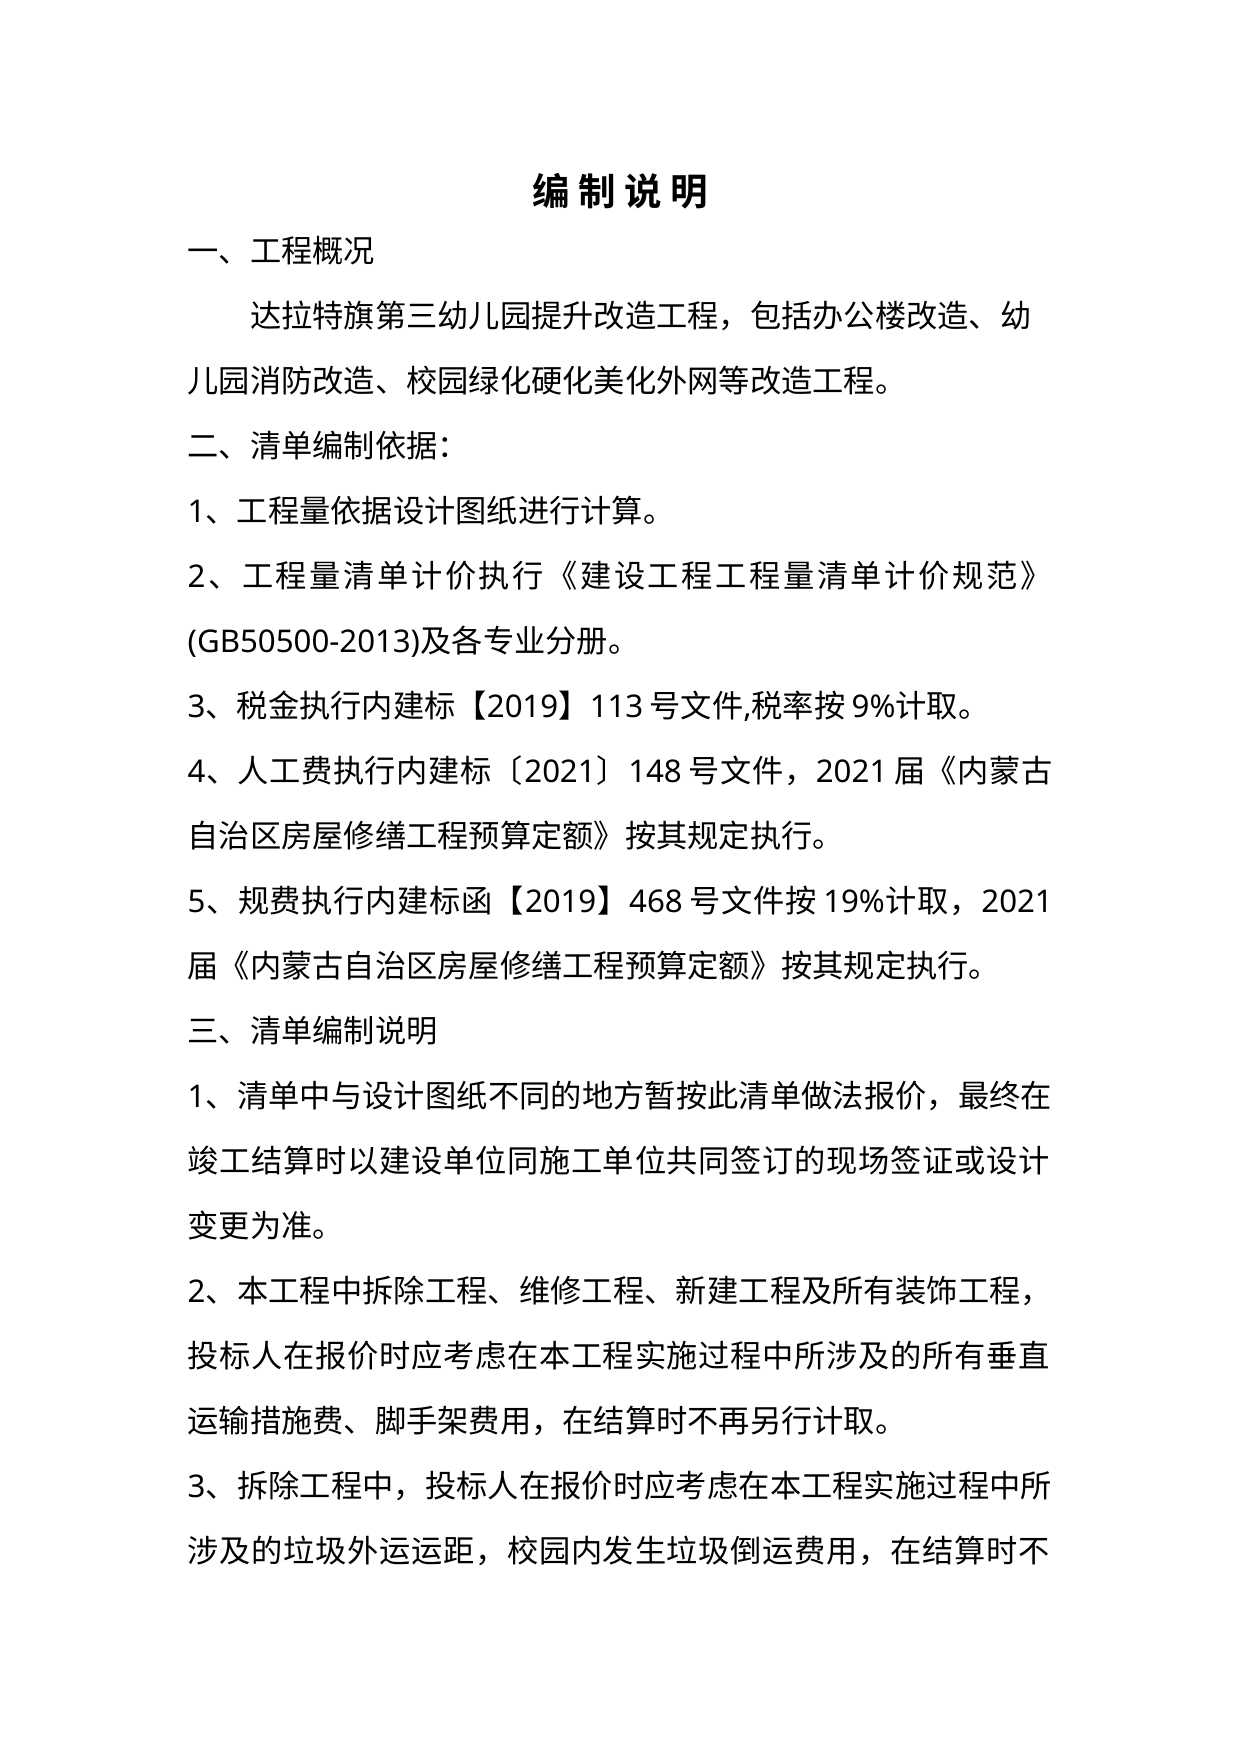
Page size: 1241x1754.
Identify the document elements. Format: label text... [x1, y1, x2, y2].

text 4、人工费执行内建标〔2021〕148号文件，2021届《内蒙古自治区房屋修缮工程预算定额》按其规定执行。 [187, 736, 1053, 866]
text 二、清单编制依据： [187, 411, 1053, 476]
text 2、工程量清单计价执行《建设工程工程量清单计价规范》(GB50500-2013)及各专业分册。 [187, 541, 1053, 671]
list 工程概况 [187, 216, 1053, 281]
text 编 制 说 明 [187, 162, 1053, 216]
text 5、规费执行内建标函【2019】468号文件按19%计取，2021届《内蒙古自治区房屋修缮工程预算定额》按其规定执行。 [187, 866, 1053, 996]
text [187, 1451, 1053, 1581]
text 1、工程量依据设计图纸进行计算。 [187, 476, 1053, 541]
text 3、税金执行内建标【2019】113号文件,税率按9%计取。 [187, 671, 1053, 736]
text 1、清单中与设计图纸不同的地方暂按此清单做法报价，最终在竣工结算时以建设单位同施工单位共同签订的现场签证或设计变更为准。 [187, 1061, 1053, 1256]
text 2、本工程中拆除工程、维修工程、新建工程及所有装饰工程，投标人在报价时应考虑在本工程实施过程中所涉及的所有垂直运输措施费、脚手架费用，在结算时不再另行计取。 [187, 1256, 1053, 1451]
text 三、清单编制说明 [187, 996, 1053, 1061]
text 达拉特旗第三幼儿园提升改造工程，包括办公楼改造、幼儿园消防改造、校园绿化硬化美化外网等改造工程。 [187, 281, 1053, 411]
